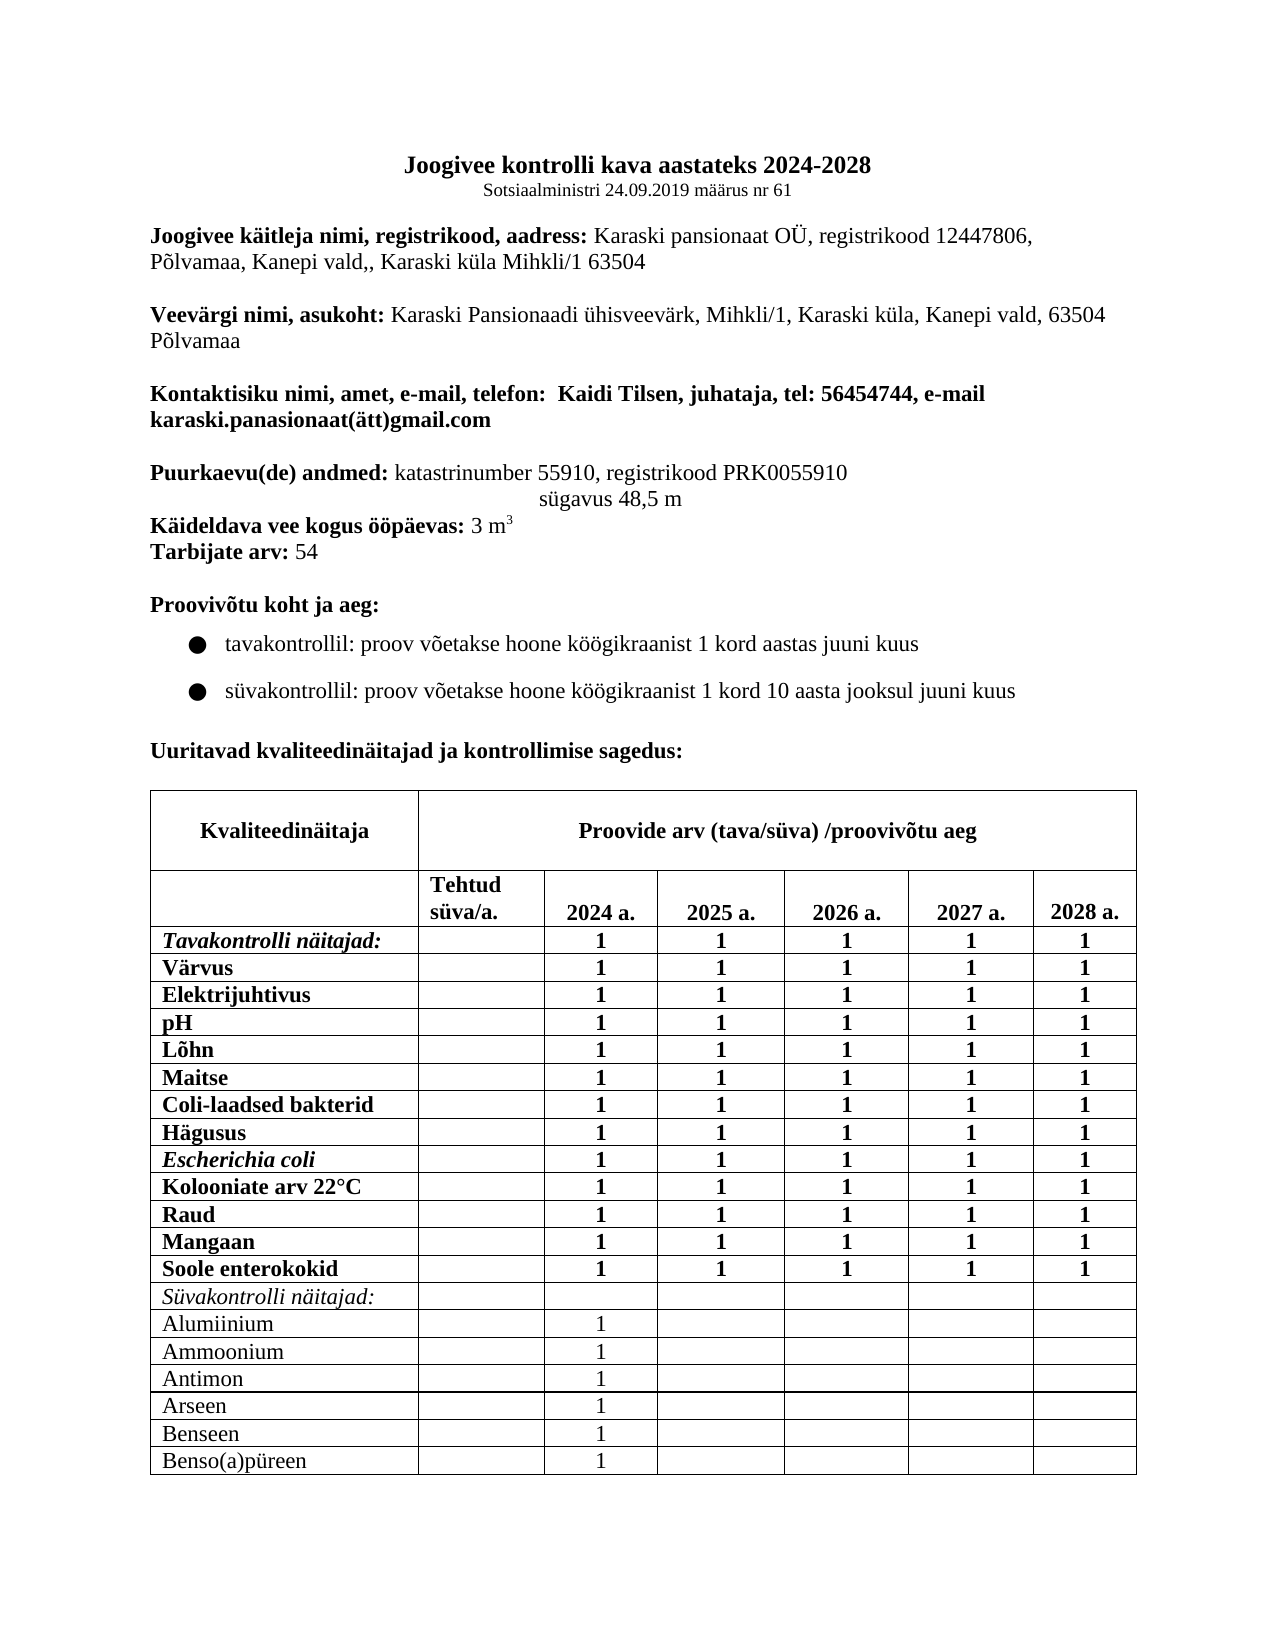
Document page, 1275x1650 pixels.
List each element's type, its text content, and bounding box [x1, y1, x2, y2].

list süvakontrollil: proov võetakse hoone köögikraanist 1 kord 10 aasta jooksul juuni kuus [187, 664, 1125, 711]
table_cell Mangaan [151, 1228, 418, 1254]
table_cell [658, 1365, 784, 1391]
table_cell 1 [545, 982, 657, 1008]
table_cell Maitse [151, 1064, 418, 1090]
table_cell [419, 1256, 544, 1282]
text Puurkaevu(de) andmed: katastrinumber 55910, registrikood PRK0055910 [150, 459, 1125, 485]
table_cell pH [151, 1009, 418, 1035]
table_cell [658, 1310, 784, 1337]
table_cell 1 [909, 1146, 1033, 1172]
table_cell 1 [658, 1146, 784, 1172]
table_cell 1 [658, 1228, 784, 1254]
text sügavus 48,5 m [150, 485, 1125, 512]
table_cell 1 [1034, 954, 1136, 981]
table_cell [1034, 1310, 1136, 1337]
table_cell 1 [545, 1064, 657, 1090]
table_cell 1 [545, 1420, 657, 1446]
table_cell 1 [1034, 1256, 1136, 1282]
table_cell 1 [1034, 927, 1136, 953]
table_cell 2024 a. [545, 871, 657, 926]
table_cell Süvakontrolli näitajad: [151, 1283, 418, 1309]
table_cell 1 [785, 982, 908, 1008]
table_cell Soole enterokokid [151, 1256, 418, 1282]
table_cell 1 [909, 1064, 1033, 1090]
table_cell [1034, 1283, 1136, 1309]
table_cell [658, 1283, 784, 1309]
table_cell 1 [785, 1201, 908, 1227]
text Joogivee kontrolli kava aastateks 2024-2028 [150, 150, 1125, 179]
table_cell [909, 1283, 1033, 1309]
table_cell 1 [545, 1009, 657, 1035]
table_cell [1034, 1365, 1136, 1391]
table_cell [419, 1091, 544, 1117]
table_cell [785, 1365, 908, 1391]
table_cell 2026 a. [785, 871, 908, 926]
table_cell [419, 927, 544, 953]
table_cell Antimon [151, 1365, 418, 1391]
table_cell [909, 1310, 1033, 1337]
table_cell Benseen [151, 1420, 418, 1446]
table_cell Benso(a)püreen [151, 1447, 418, 1474]
table_cell 1 [658, 954, 784, 981]
table_cell [419, 1338, 544, 1364]
table_cell [1034, 1338, 1136, 1364]
table_cell [419, 1201, 544, 1227]
table_cell [419, 954, 544, 981]
table_cell 1 [1034, 1091, 1136, 1117]
table_cell 2028 a. [1034, 871, 1136, 926]
table_cell 1 [785, 1064, 908, 1090]
table_cell 1 [909, 1009, 1033, 1035]
table_cell [545, 1283, 657, 1309]
table_cell 1 [658, 1119, 784, 1145]
table_cell 1 [658, 1091, 784, 1117]
table_cell 1 [545, 1036, 657, 1063]
text Uuritavad kvaliteedinäitajad ja kontrollimise sagedus: [150, 737, 1125, 764]
table_cell 1 [1034, 1173, 1136, 1200]
table_cell 1 [658, 1036, 784, 1063]
table_cell [785, 1310, 908, 1337]
table_cell [419, 1420, 544, 1446]
table_cell Lõhn [151, 1036, 418, 1063]
table_cell 1 [545, 1119, 657, 1145]
table_cell [419, 1009, 544, 1035]
table_cell [658, 1393, 784, 1419]
table_cell 1 [545, 1447, 657, 1474]
table_cell 1 [785, 1146, 908, 1172]
table_cell 1 [545, 1310, 657, 1337]
table_cell [909, 1447, 1033, 1474]
table_cell 1 [658, 1064, 784, 1090]
table_cell 1 [545, 1146, 657, 1172]
table_cell [909, 1420, 1033, 1446]
table_cell [785, 1393, 908, 1419]
table_cell 1 [785, 1091, 908, 1117]
table_header Proovide arv (tava/süva) /proovivõtu aeg [419, 791, 1136, 870]
table_cell 1 [545, 1091, 657, 1117]
table_cell 1 [545, 1365, 657, 1391]
table_cell 1 [909, 1036, 1033, 1063]
table_cell 1 [658, 982, 784, 1008]
table_cell [419, 1146, 544, 1172]
list tavakontrollil: proov võetakse hoone köögikraanist 1 kord aastas juuni kuus [187, 617, 1125, 664]
table_cell Coli-laadsed bakterid [151, 1091, 418, 1117]
table_cell [419, 1119, 544, 1145]
table_cell 1 [785, 1009, 908, 1035]
table_cell [419, 982, 544, 1008]
table_cell 1 [785, 1173, 908, 1200]
table_cell 1 [785, 954, 908, 981]
table_cell [1034, 1393, 1136, 1419]
table_cell [419, 1365, 544, 1391]
table_cell [419, 1393, 544, 1419]
table_cell [909, 1393, 1033, 1419]
table_cell 2025 a. [658, 871, 784, 926]
text Käideldava vee kogus ööpäevas: 3 m3 [150, 512, 1125, 538]
table_cell 1 [1034, 1064, 1136, 1090]
table_cell 1 [658, 1201, 784, 1227]
table_cell Alumiinium [151, 1310, 418, 1337]
table_cell 1 [1034, 1119, 1136, 1145]
table_cell Tavakontrolli näitajad: [151, 927, 418, 953]
text Sotsiaalministri 24.09.2019 määrus nr 61 [150, 179, 1125, 200]
table_cell 1 [658, 927, 784, 953]
table_cell 1 [909, 1173, 1033, 1200]
table_cell [419, 1447, 544, 1474]
table_cell [658, 1420, 784, 1446]
table_cell [419, 1036, 544, 1063]
text Kontaktisiku nimi, amet, e-mail, telefon: Kaidi Tilsen, juhataja, tel: 56454744, e-mail karaski.panasionaat(ätt)gmail.com [150, 380, 1125, 433]
text Veevärgi nimi, asukoht: Karaski Pansionaadi ühisveevärk, Mihkli/1, Karaski küla, Kanepi vald, 63504 Põlvamaa [150, 301, 1125, 354]
table_cell [658, 1338, 784, 1364]
table_cell 1 [1034, 1036, 1136, 1063]
table_cell 1 [909, 1228, 1033, 1254]
table_cell 1 [1034, 1146, 1136, 1172]
table_cell 1 [909, 1256, 1033, 1282]
table_cell [785, 1338, 908, 1364]
table_cell Elektrijuhtivus [151, 982, 418, 1008]
table_cell [419, 1064, 544, 1090]
text Tarbijate arv: 54 [150, 538, 1125, 564]
table_cell 1 [909, 982, 1033, 1008]
table_cell 1 [909, 1091, 1033, 1117]
table_cell 1 [909, 954, 1033, 981]
table_cell 1 [1034, 982, 1136, 1008]
table_cell [909, 1365, 1033, 1391]
table_cell [658, 1447, 784, 1474]
table_cell 1 [909, 1201, 1033, 1227]
table_cell [1034, 1447, 1136, 1474]
table_cell 1 [545, 1393, 657, 1419]
table_cell 1 [1034, 1009, 1136, 1035]
table_cell 1 [785, 1256, 908, 1282]
table_cell Ammoonium [151, 1338, 418, 1364]
table_cell 1 [785, 1036, 908, 1063]
table_cell Escherichia coli [151, 1146, 418, 1172]
table_cell 1 [545, 954, 657, 981]
table_cell 1 [545, 1256, 657, 1282]
table_cell [419, 1228, 544, 1254]
table_cell 1 [545, 1173, 657, 1200]
table_cell [1034, 1420, 1136, 1446]
table_cell 1 [545, 1201, 657, 1227]
table_cell 1 [785, 1119, 908, 1145]
table_cell 1 [658, 1173, 784, 1200]
table_cell Tehtud süva/a. [419, 871, 544, 926]
table_cell Arseen [151, 1393, 418, 1419]
table_cell Raud [151, 1201, 418, 1227]
table_cell 1 [545, 1228, 657, 1254]
table_cell Hägusus [151, 1119, 418, 1145]
table_cell 1 [909, 1119, 1033, 1145]
table_cell 1 [785, 927, 908, 953]
table_cell 1 [545, 927, 657, 953]
table_cell [785, 1283, 908, 1309]
table_header Kvaliteedinäitaja [151, 791, 418, 870]
table_cell 1 [545, 1338, 657, 1364]
table_cell 1 [1034, 1228, 1136, 1254]
table_cell [785, 1447, 908, 1474]
table_cell [151, 871, 418, 926]
text Proovivõtu koht ja aeg: [150, 591, 1125, 617]
table_cell Värvus [151, 954, 418, 981]
table_cell [419, 1310, 544, 1337]
table_cell Kolooniate arv 22°C [151, 1173, 418, 1200]
table_cell 1 [785, 1228, 908, 1254]
table_cell [419, 1173, 544, 1200]
table_cell 2027 a. [909, 871, 1033, 926]
text Joogivee käitleja nimi, registrikood, aadress: Karaski pansionaat OÜ, registrikood 12447806, Põlvamaa, Kanepi vald,, Karaski küla Mihkli/1 63504 [150, 222, 1125, 274]
table_cell [785, 1420, 908, 1446]
table_cell 1 [658, 1256, 784, 1282]
table_cell 1 [658, 1009, 784, 1035]
table_cell [419, 1283, 544, 1309]
table_cell 1 [1034, 1201, 1136, 1227]
table_cell 1 [909, 927, 1033, 953]
table_cell [909, 1338, 1033, 1364]
